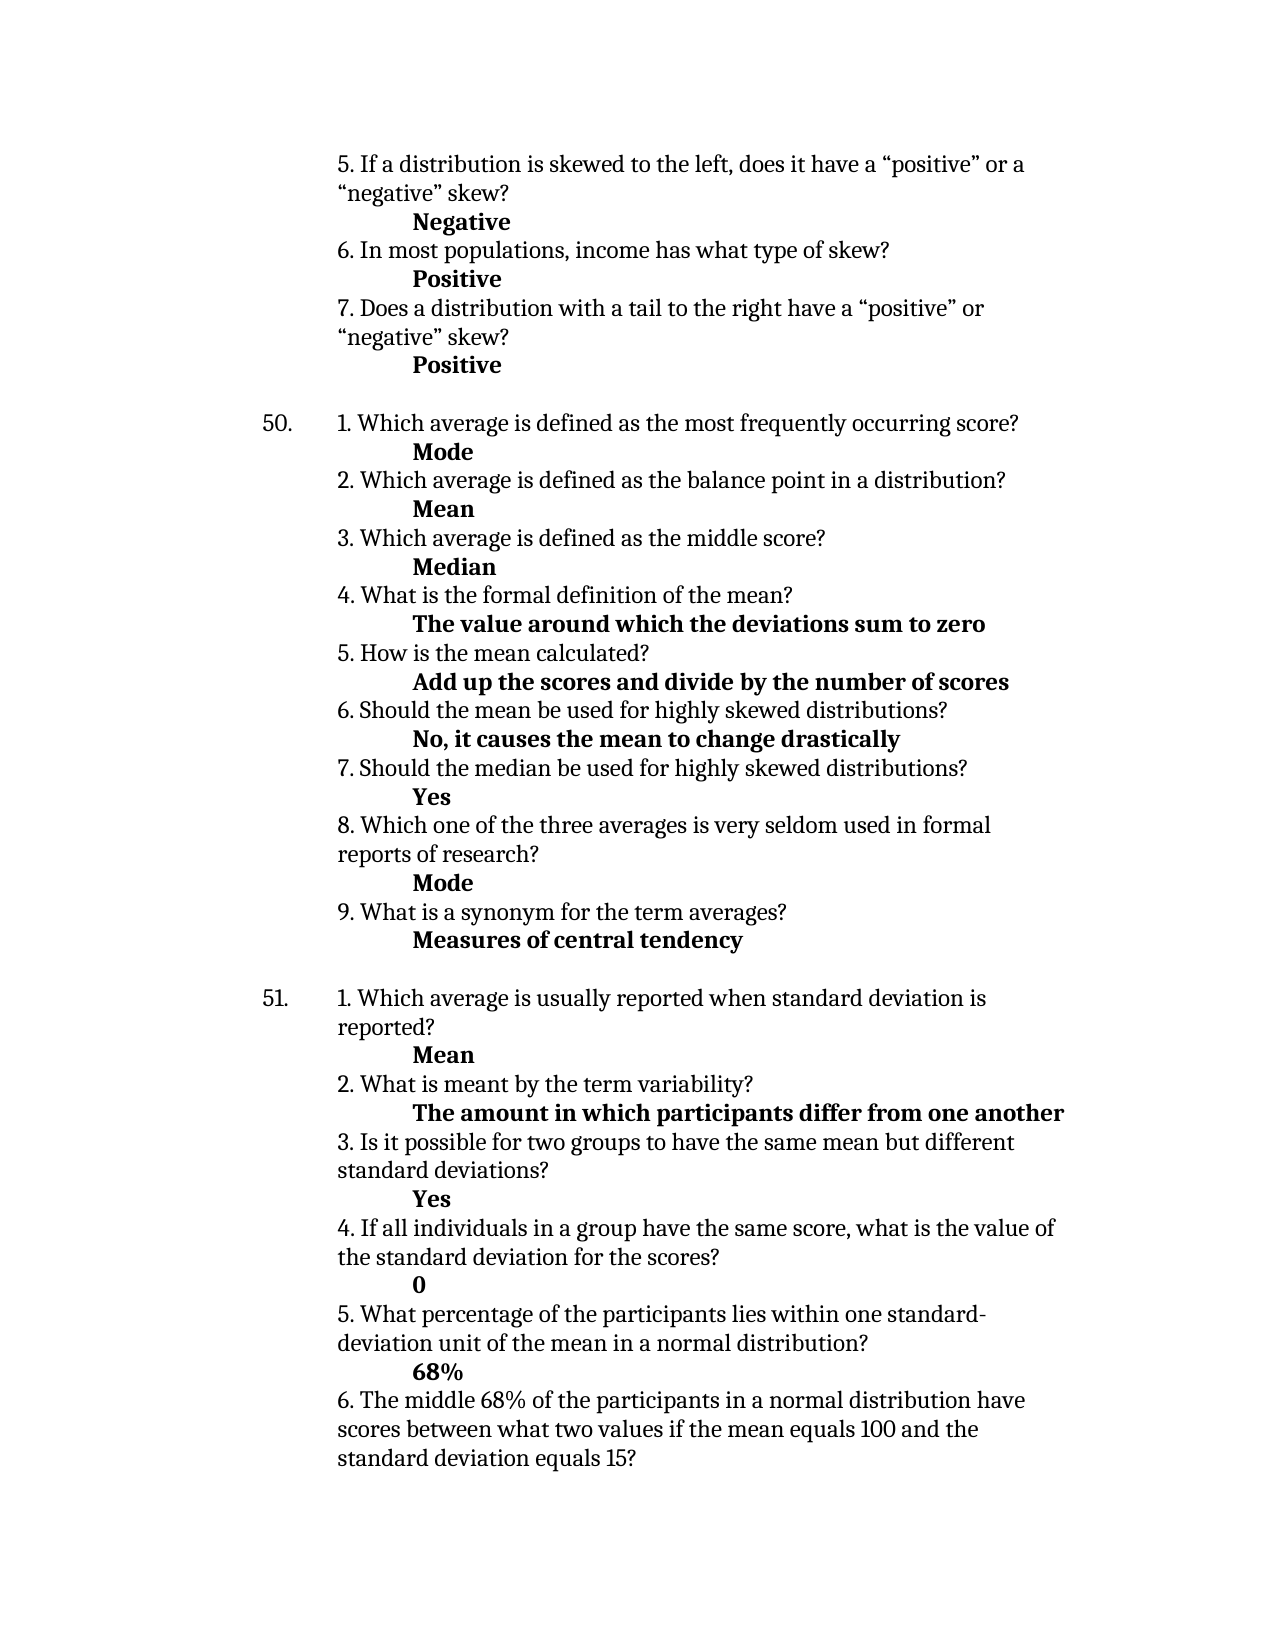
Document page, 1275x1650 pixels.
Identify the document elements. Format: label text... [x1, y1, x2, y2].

text 5. If a distribution is skewed to the left, does it have a “positive” or a [262, 150, 1087, 179]
text 7. Should the median be used for highly skewed distributions? [187, 754, 1087, 782]
text the standard deviation for the scores? [262, 1242, 1087, 1271]
text Positive [262, 265, 1087, 294]
text Yes [187, 782, 1087, 811]
text 6. In most populations, income has what type of skew? [262, 236, 1087, 265]
text 9. What is a synonym for the term averages? [262, 897, 1087, 926]
text Negative [262, 207, 1087, 236]
text “negative” skew? [262, 322, 1087, 351]
text Mode [262, 869, 1087, 897]
text 3. Is it possible for two groups to have the same mean but different [262, 1127, 1087, 1156]
text 6. The middle 68% of the participants in a normal distribution have [262, 1386, 1087, 1415]
text 5. What percentage of the participants lies within one standard- [262, 1300, 1087, 1329]
text 2. What is meant by the term variability? [262, 1070, 1087, 1099]
text Measures of central tendency [262, 926, 1087, 955]
text standard deviations? [262, 1156, 1087, 1185]
text The value around which the deviations sum to zero [187, 610, 1087, 639]
text “negative” skew? [262, 179, 1087, 207]
text 4. What is the formal definition of the mean? [187, 581, 1087, 610]
text 51. 1. Which average is usually reported when standard deviation is [187, 984, 1087, 1012]
text scores between what two values if the mean equals 100 and the [262, 1415, 1087, 1444]
text reported? [262, 1012, 1087, 1041]
text 50. 1. Which average is defined as the most frequently occurring score? [187, 409, 1087, 437]
text standard deviation equals 15? [262, 1444, 1087, 1472]
text Mean [187, 495, 1087, 524]
text Median [187, 552, 1087, 581]
text reports of research? [262, 840, 1087, 869]
text 8. Which one of the three averages is very seldom used in formal [187, 811, 1087, 840]
text 4. If all individuals in a group have the same score, what is the value of [262, 1214, 1087, 1242]
text 5. How is the mean calculated? [187, 639, 1087, 667]
text The amount in which participants differ from one another [262, 1099, 1087, 1127]
text Mode [187, 437, 1087, 466]
text Add up the scores and divide by the number of scores [187, 667, 1087, 696]
text 3. Which average is defined as the middle score? [187, 524, 1087, 552]
text Yes [262, 1185, 1087, 1214]
text 6. Should the mean be used for highly skewed distributions? [187, 696, 1087, 725]
text Mean [262, 1041, 1087, 1070]
text No, it causes the mean to change drastically [187, 725, 1087, 754]
text 0 [262, 1271, 1087, 1300]
text Positive [262, 351, 1087, 380]
text 2. Which average is defined as the balance point in a distribution? [187, 466, 1087, 495]
text 7. Does a distribution with a tail to the right have a “positive” or [262, 294, 1087, 322]
text deviation unit of the mean in a normal distribution? [262, 1329, 1087, 1357]
text 68% [262, 1357, 1087, 1386]
